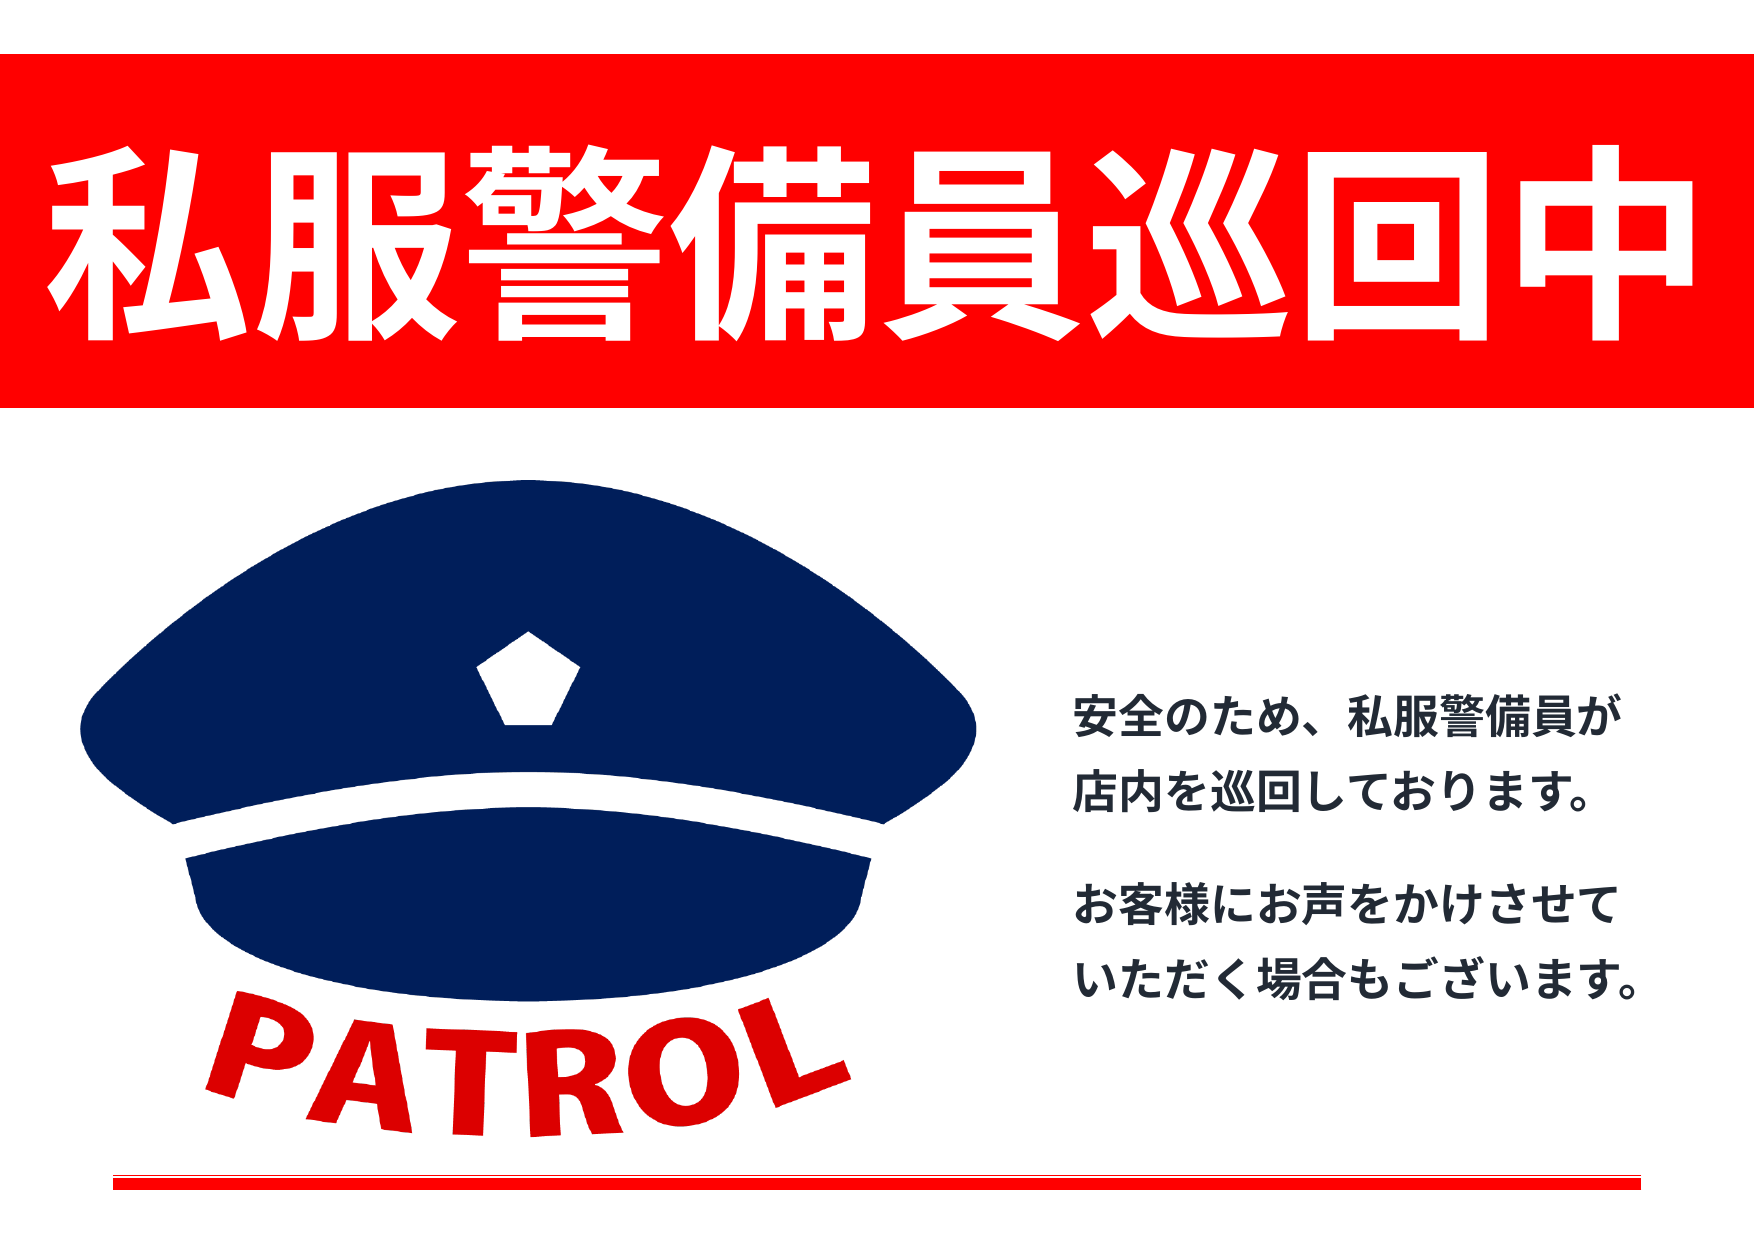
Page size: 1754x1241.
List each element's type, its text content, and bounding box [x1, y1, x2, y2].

picture [7, 408, 1049, 1225]
table_header 安全のため、私服警備員が 店内を巡回しております。 お客様にお声をかけさせて いただく場合もございます。 不審者・不審物発見の際は 係員にお知らせください。 [1061, 639, 1734, 1051]
table_header 私服警備員巡回中 [0, 54, 1754, 408]
